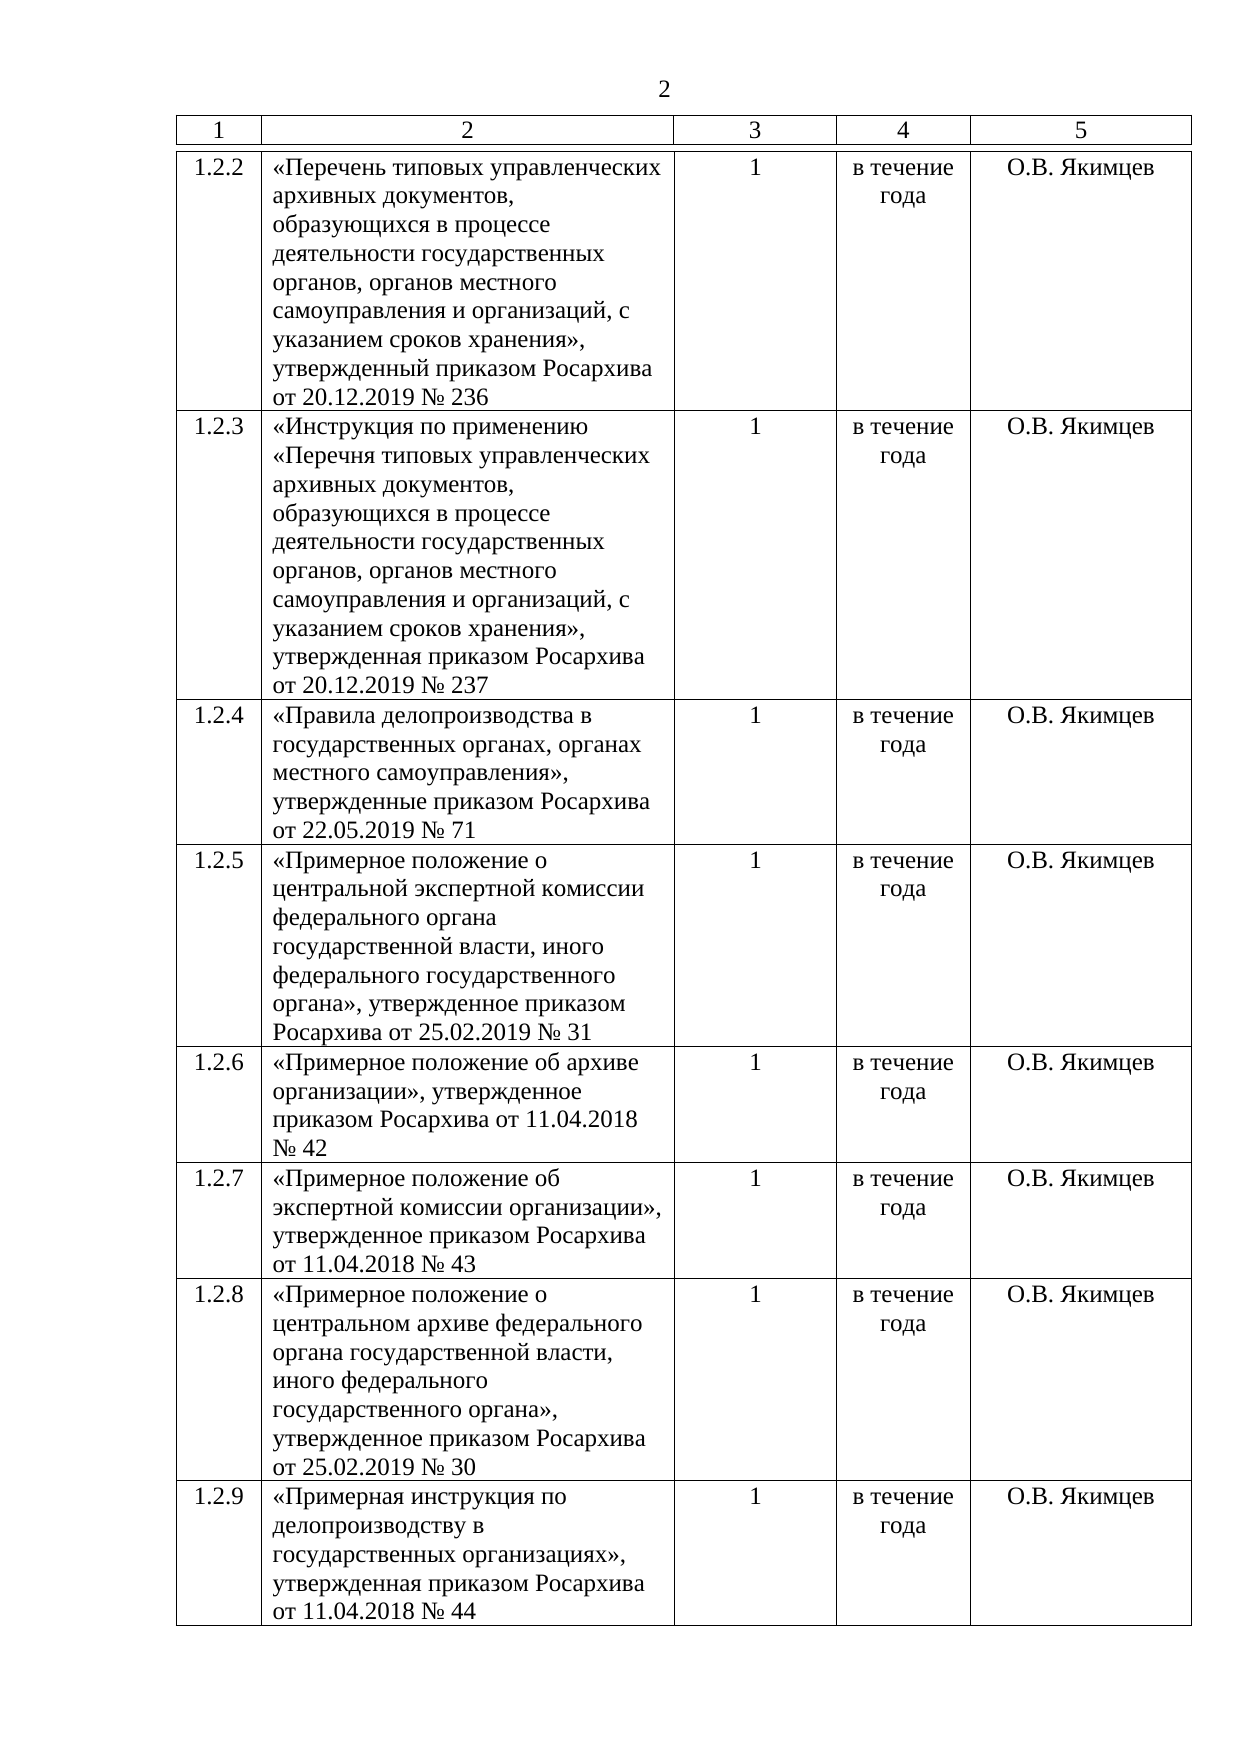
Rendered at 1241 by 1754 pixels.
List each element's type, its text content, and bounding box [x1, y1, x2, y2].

table_cell 1.2.5 [177, 845, 261, 1046]
table_cell О.В. Якимцев [971, 1047, 1191, 1162]
table_cell «Примерное положение о центральном архиве федерального органа государственной власти, иного федерального государственного органа», утвержденное приказом Росархива от 25.02.2019 № 30 [262, 1279, 674, 1480]
table_cell «Примерное положение об архиве организации», утвержденное приказом Росархива от 11.04.2018 № 42 [262, 1047, 674, 1162]
table_cell О.В. Якимцев [971, 845, 1191, 1046]
table_header в течение года [837, 152, 970, 410]
table_cell 1 [675, 700, 836, 844]
table_cell О.В. Якимцев [971, 700, 1191, 844]
table_cell «Инструкция по применению «Перечня типовых управленческих архивных документов, образующихся в процессе деятельности государственных органов, органов местного самоуправления и организаций, с указанием сроков хранения», утвержденная приказом Росархива от 20.12.2019 № 237 [262, 411, 674, 699]
table_header «Перечень типовых управленческих архивных документов, образующихся в процессе деятельности государственных органов, органов местного самоуправления и организаций, с указанием сроков хранения», утвержденный приказом Росархива от 20.12.2019 № 236 [262, 152, 674, 410]
table_cell в течение года [837, 1163, 970, 1278]
table_cell в течение года [837, 1279, 970, 1480]
table_cell 1 [675, 1047, 836, 1162]
table_cell О.В. Якимцев [971, 1279, 1191, 1480]
table_header 1 [675, 152, 836, 410]
table_cell «Примерная инструкция по делопроизводству в государственных организациях», утвержденная приказом Росархива от 11.04.2018 № 44 [262, 1481, 674, 1625]
table_cell О.В. Якимцев [971, 411, 1191, 699]
table_cell «Примерное положение о центральной экспертной комиссии федерального органа государственной власти, иного федерального государственного органа», утвержденное приказом Росархива от 25.02.2019 № 31 [262, 845, 674, 1046]
table_cell 1.2.7 [177, 1163, 261, 1278]
table_cell 1.2.3 [177, 411, 261, 699]
table_header О.В. Якимцев [971, 152, 1191, 410]
table_cell в течение года [837, 845, 970, 1046]
table_cell «Примерное положение об экспертной комиссии организации», утвержденное приказом Росархива от 11.04.2018 № 43 [262, 1163, 674, 1278]
table_cell в течение года [837, 1481, 970, 1625]
table_header 1.2.2 [177, 152, 261, 410]
table_cell в течение года [837, 1047, 970, 1162]
table_cell 1.2.9 [177, 1481, 261, 1625]
table_cell О.В. Якимцев [971, 1163, 1191, 1278]
table_cell 1.2.8 [177, 1279, 261, 1480]
table_cell 1 [675, 1163, 836, 1278]
table_cell 1 [675, 1481, 836, 1625]
table_cell 1.2.6 [177, 1047, 261, 1162]
table_cell 1 [675, 1279, 836, 1480]
table_cell в течение года [837, 411, 970, 699]
table_cell О.В. Якимцев [971, 1481, 1191, 1625]
table_cell 1 [675, 411, 836, 699]
table_cell 1.2.4 [177, 700, 261, 844]
table_cell 1 [675, 845, 836, 1046]
table_cell «Правила делопроизводства в государственных органах, органах местного самоуправления», утвержденные приказом Росархива от 22.05.2019 № 71 [262, 700, 674, 844]
table_cell в течение года [837, 700, 970, 844]
